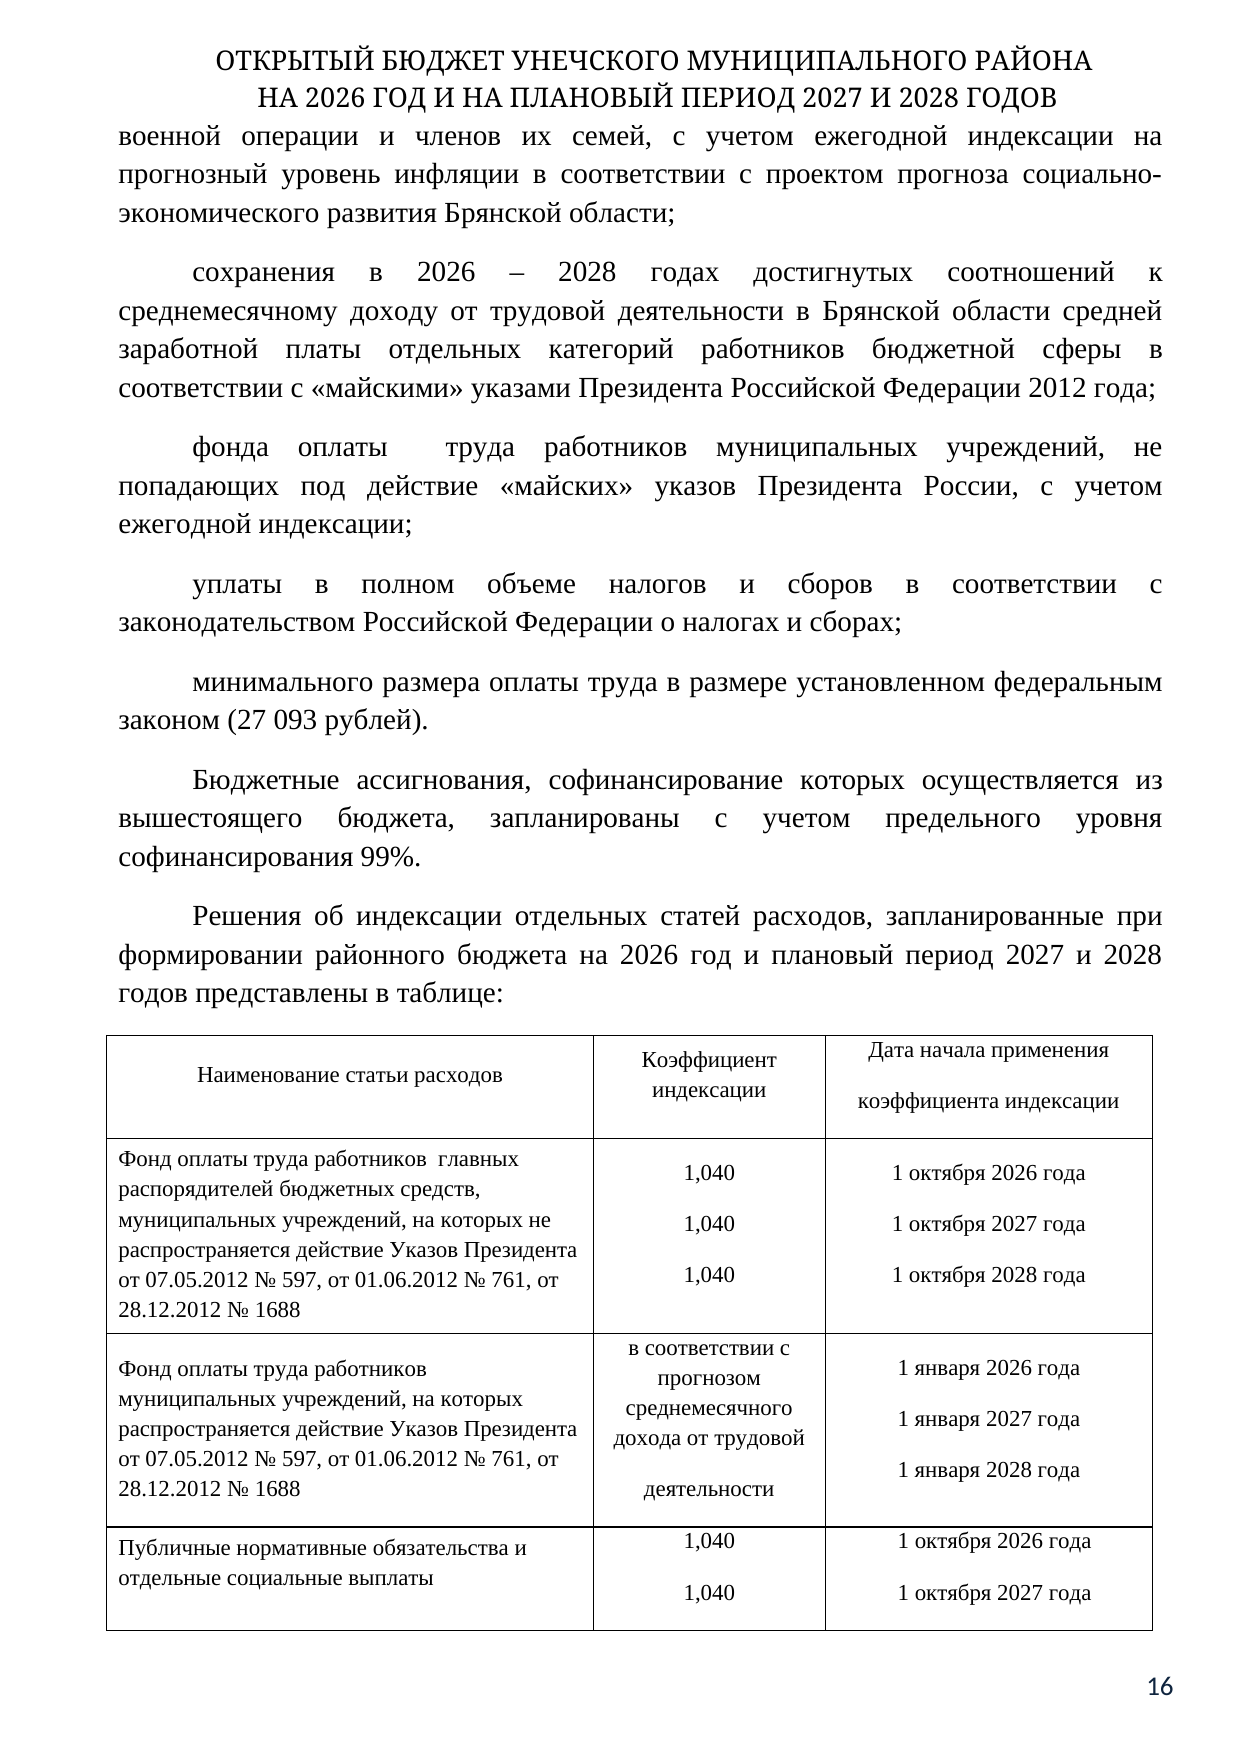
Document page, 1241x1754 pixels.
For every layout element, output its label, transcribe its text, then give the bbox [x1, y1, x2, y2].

table_cell 1 октября 2026 года 1 октября 2027 года 1 октября 2028 года [826, 1139, 1152, 1333]
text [118, 118, 1163, 229]
table_header Наименование статьи расходов [107, 1036, 593, 1138]
table_cell Фонд оплаты труда работников главных распорядителей бюджетных средств, муниципальных учреждений, на которых не распространяется действие Указов Президента от 07.05.2012 № 597, от 01.06.2012 № 761, от 28.12.2012 № 1688 [107, 1139, 593, 1333]
table_header Коэффициент индексации [594, 1036, 825, 1138]
text Решения об индексации отдельных статей расходов, запланированные при формировании районного бюджета на 2026 год и плановый период 2027 и 2028 годов представлены в таблице: [118, 898, 1163, 1009]
table_cell 1 января 2026 года 1 января 2027 года 1 января 2028 года [826, 1334, 1152, 1526]
text Бюджетные ассигнования, софинансирование которых осуществляется из вышестоящего бюджета, запланированы с учетом предельного уровня софинансирования 99%. [118, 762, 1163, 872]
table_cell 1,040 1,040 1,040 [594, 1139, 825, 1333]
table_cell Фонд оплаты труда работников муниципальных учреждений, на которых распространяется действие Указов Президента от 07.05.2012 № 597, от 01.06.2012 № 761, от 28.12.2012 № 1688 [107, 1334, 593, 1526]
text минимального размера оплаты труда в размере установленном федеральным законом (27 093 рублей). [118, 664, 1163, 736]
table_header Дата начала применения коэффициента индексации [826, 1036, 1152, 1138]
table_cell в соответствии с прогнозом среднемесячного дохода от трудовой деятельности [594, 1334, 825, 1526]
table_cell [107, 1528, 593, 1629]
table_cell 1,040 1,040 1,040 [594, 1528, 825, 1629]
text сохранения в 2026 – 2028 годах достигнутых соотношений к среднемесячному доходу от трудовой деятельности в Брянской области средней заработной платы отдельных категорий работников бюджетной сферы в соответствии с «майскими» указами Президента Российской Федерации 2012 года; [118, 254, 1163, 404]
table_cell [826, 1528, 1152, 1629]
text фонда оплаты труда работников муниципальных учреждений, не попадающих под действие «майских» указов Президента России, с учетом ежегодной индексации; [118, 429, 1163, 540]
text уплаты в полном объеме налогов и сборов в соответствии с законодательством Российской Федерации о налогах и сборах; [118, 566, 1163, 638]
